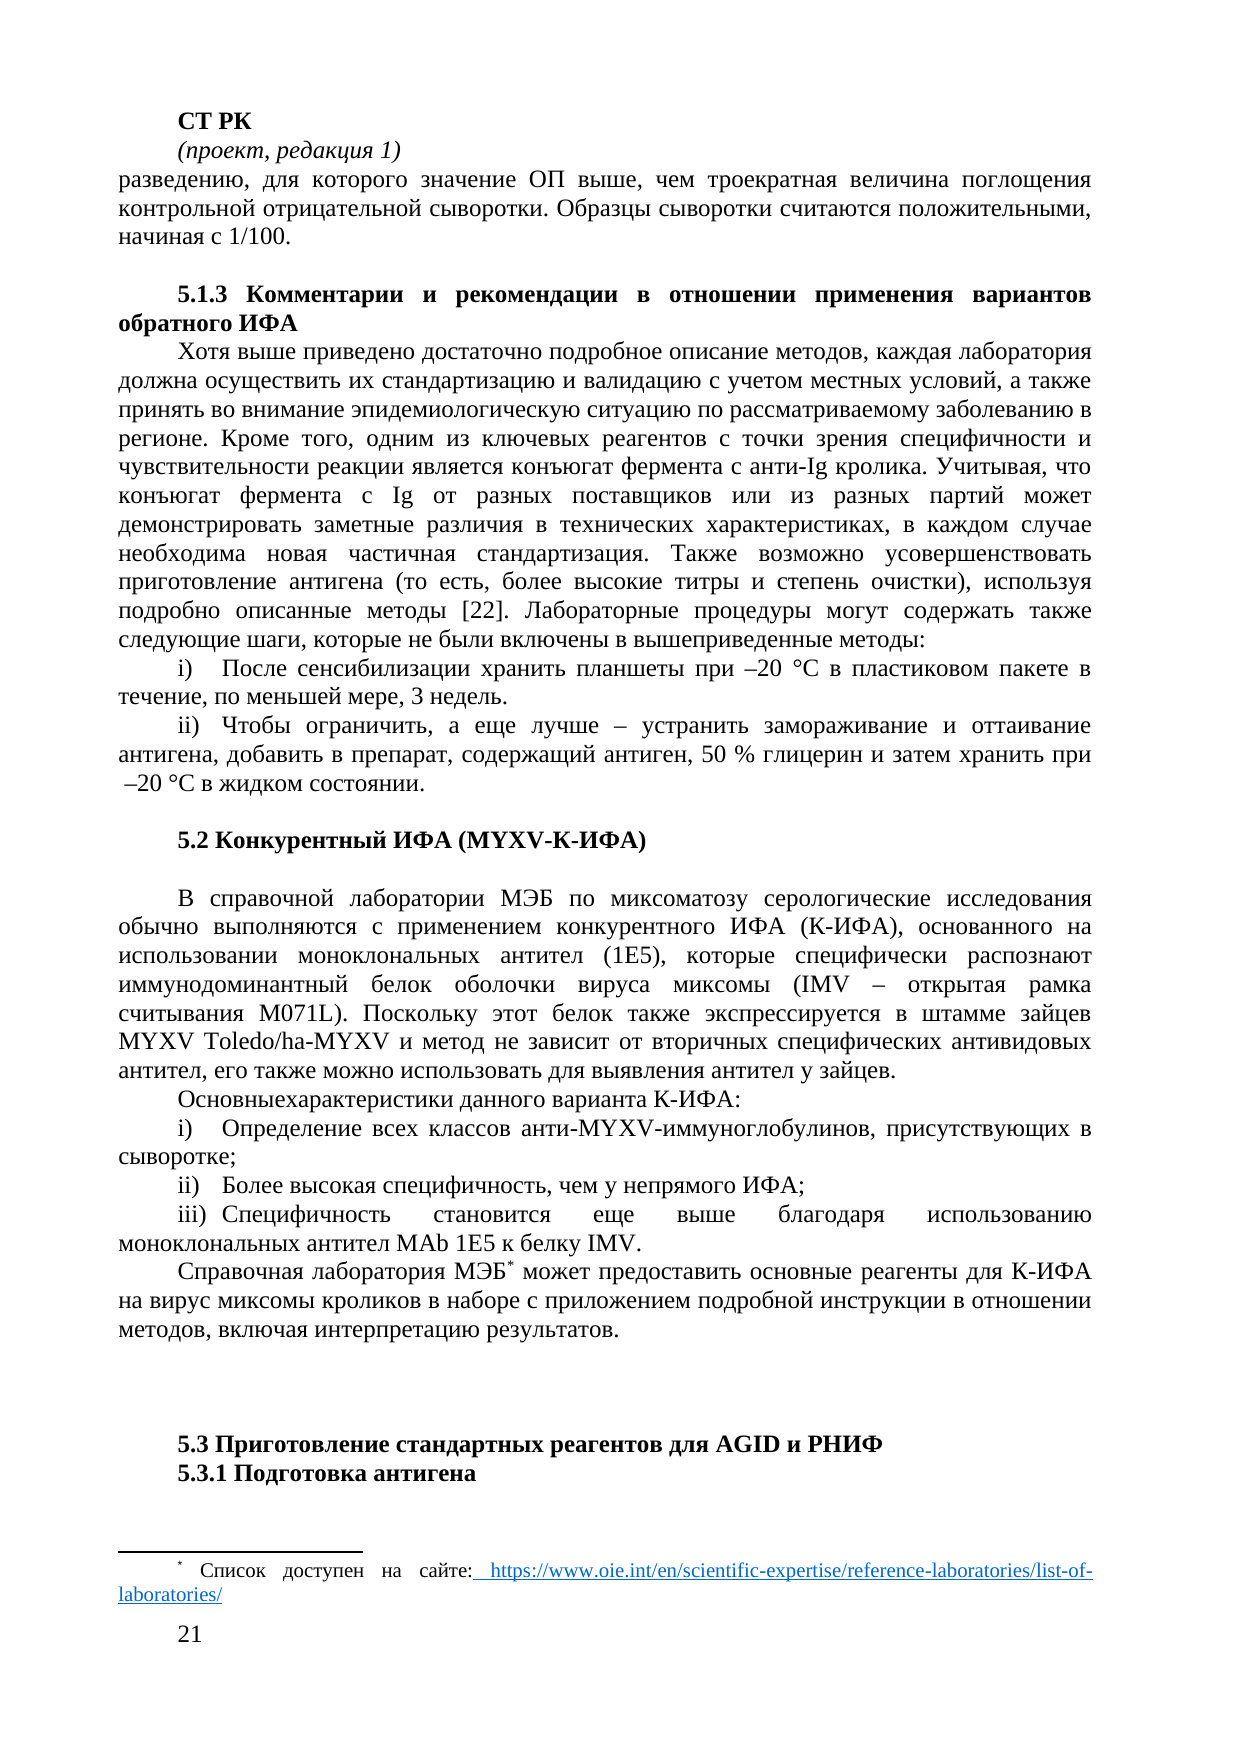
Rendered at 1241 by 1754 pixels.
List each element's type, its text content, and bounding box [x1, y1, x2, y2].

text Хотя выше приведено достаточно подробное описание методов, каждая лаборатория должна осуществить их стандартизацию и валидацию с учетом местных условий, а также принять во внимание эпидемиологическую ситуацию по рассматриваемому заболеванию в регионе. Кроме того, одним из ключевых реагентов с точки зрения специфичности и чувствительности реакции является конъюгат фермента с анти-Ig кролика. Учитывая, что конъюгат фермента с Ig от разных поставщиков или из разных партий может демонстрировать заметные различия в технических характеристиках, в каждом случае необходима новая частичная стандартизация. Также возможно усовершенствовать приготовление антигена (то есть, более высокие титры и степень очистки), используя подробно описанные методы [22]. Лабораторные процедуры могут содержать также следующие шаги, которые не были включены в вышеприведенные методы: [118, 336, 1092, 653]
text Основныехарактеристики данного варианта К-ИФА: [118, 1084, 1092, 1113]
text В справочной лаборатории МЭБ по миксоматозу серологические исследования обычно выполняются с применением конкурентного ИФА (К-ИФА), основанного на использовании моноклональных антител (1E5), которые специфически распознают иммунодоминантный белок оболочки вируса миксомы (IMV – открытая рамка считывания M071L). Поскольку этот белок также экспрессируется в штамме зайцев MYXV Toledo/ha-MYXV и метод не зависит от вторичных специфических антивидовых антител, его также можно использовать для выявления антител у зайцев. [118, 883, 1092, 1084]
text ii) Более высокая специфичность, чем у непрямого ИФА; [118, 1170, 1092, 1199]
text 5.3 Приготовление стандартных реагентов для AGID и РНИФ [118, 1429, 1092, 1458]
text Справочная лаборатория МЭБ может предоставить основные реагенты для К-ИФА на вирус миксомы кроликов в наборе с приложением подробной инструкции в отношении методов, включая интерпретацию результатов. [118, 1256, 1092, 1343]
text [118, 164, 1092, 250]
text ii) Чтобы ограничить, а еще лучше – устранить замораживание и оттаивание антигена, добавить в препарат, содержащий антиген, 50 % глицерин и затем хранить при –20 °C в жидком состоянии. [118, 710, 1092, 796]
text i) После сенсибилизации хранить планшеты при –20 °C в пластиковом пакете в течение, по меньшей мере, 3 недель. [118, 653, 1092, 710]
text 5.2 Конкурентный ИФА (MYXV-К-ИФА) [118, 825, 1092, 854]
text i) Определение всех классов анти-MYXV-иммуноглобулинов, присутствующих в сыворотке; [118, 1113, 1092, 1170]
text iii) Специфичность становится еще выше благодаря использованию моноклональных антител MAb 1E5 к белку IMV. [118, 1199, 1092, 1256]
text 5.1.3 Комментарии и рекомендации в отношении применения вариантов обратного ИФА [118, 279, 1092, 336]
text 5.3.1 Подготовка антигена [118, 1458, 1092, 1486]
